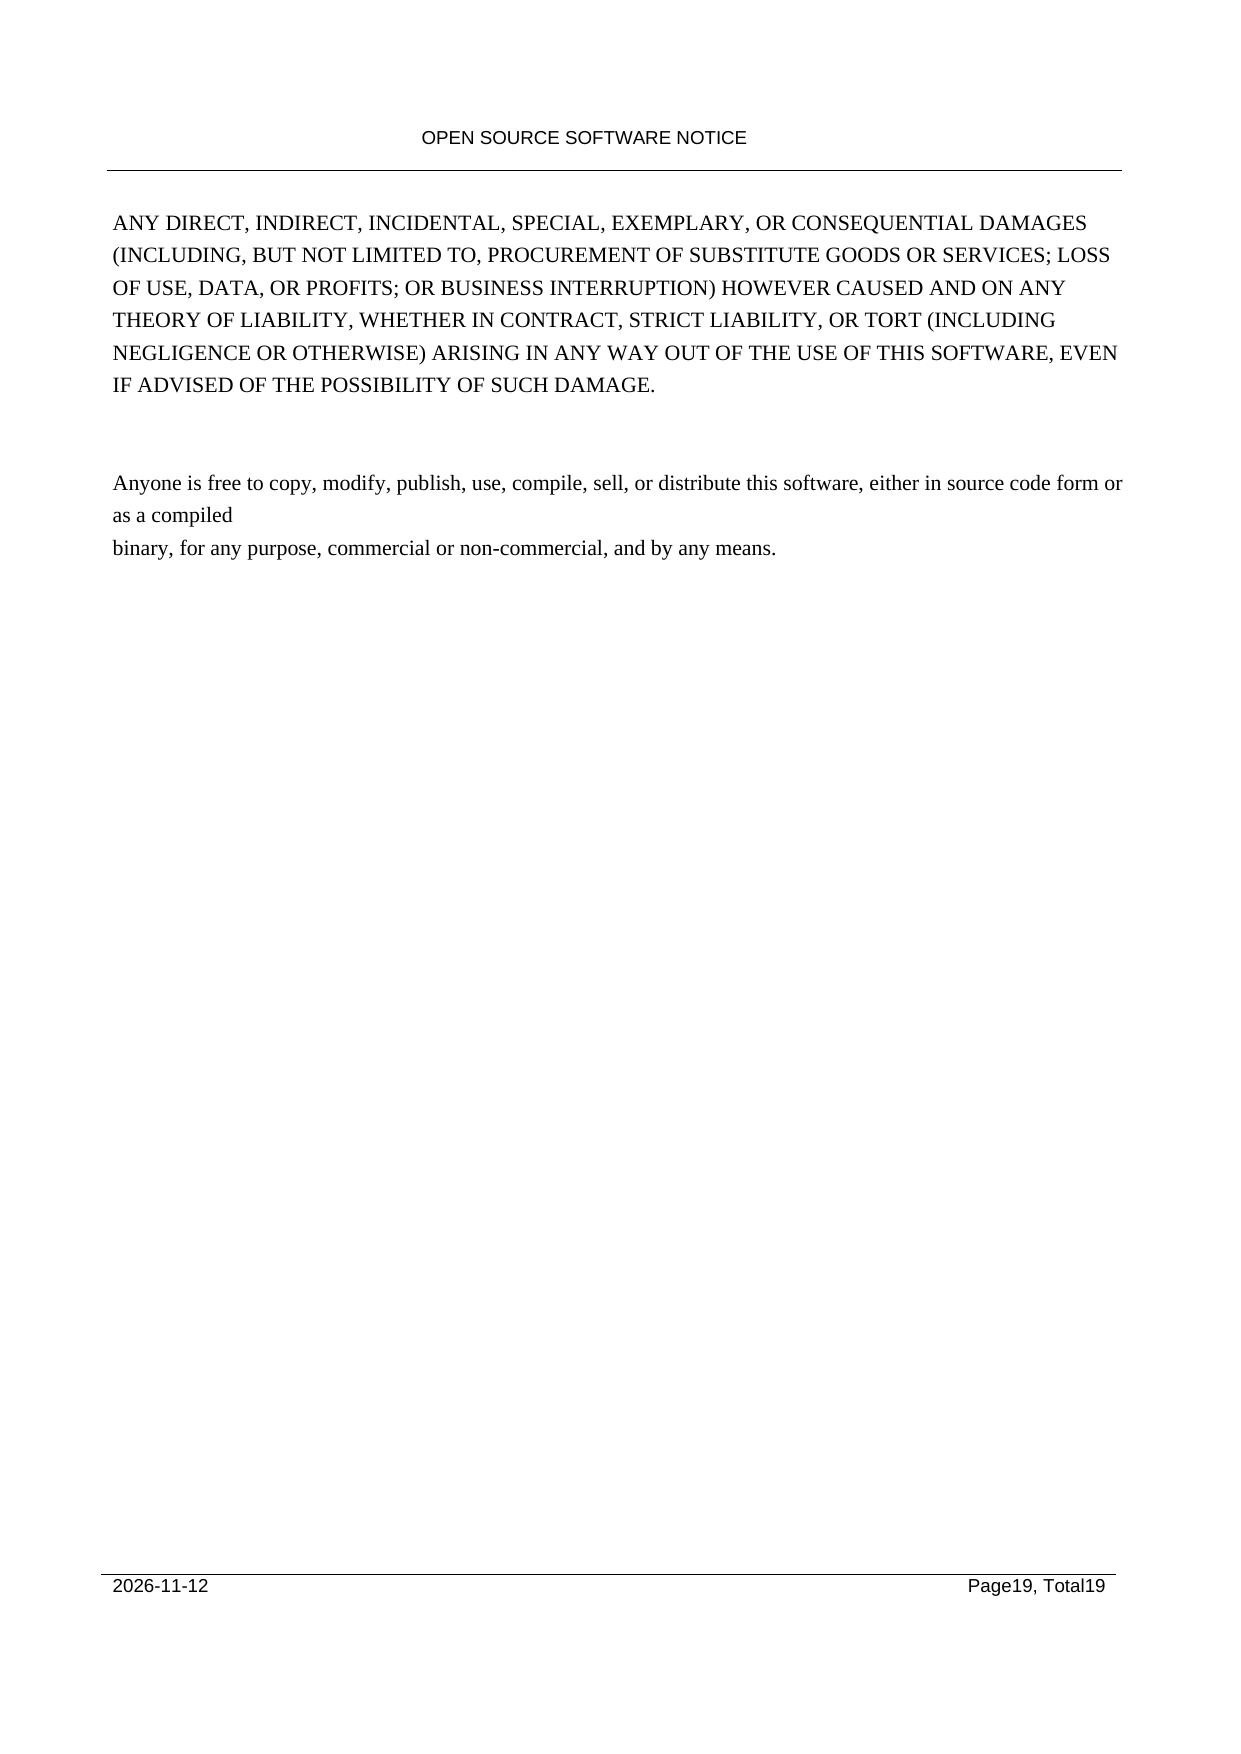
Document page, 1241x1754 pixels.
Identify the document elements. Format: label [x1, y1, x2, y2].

text [112, 206, 1128, 564]
